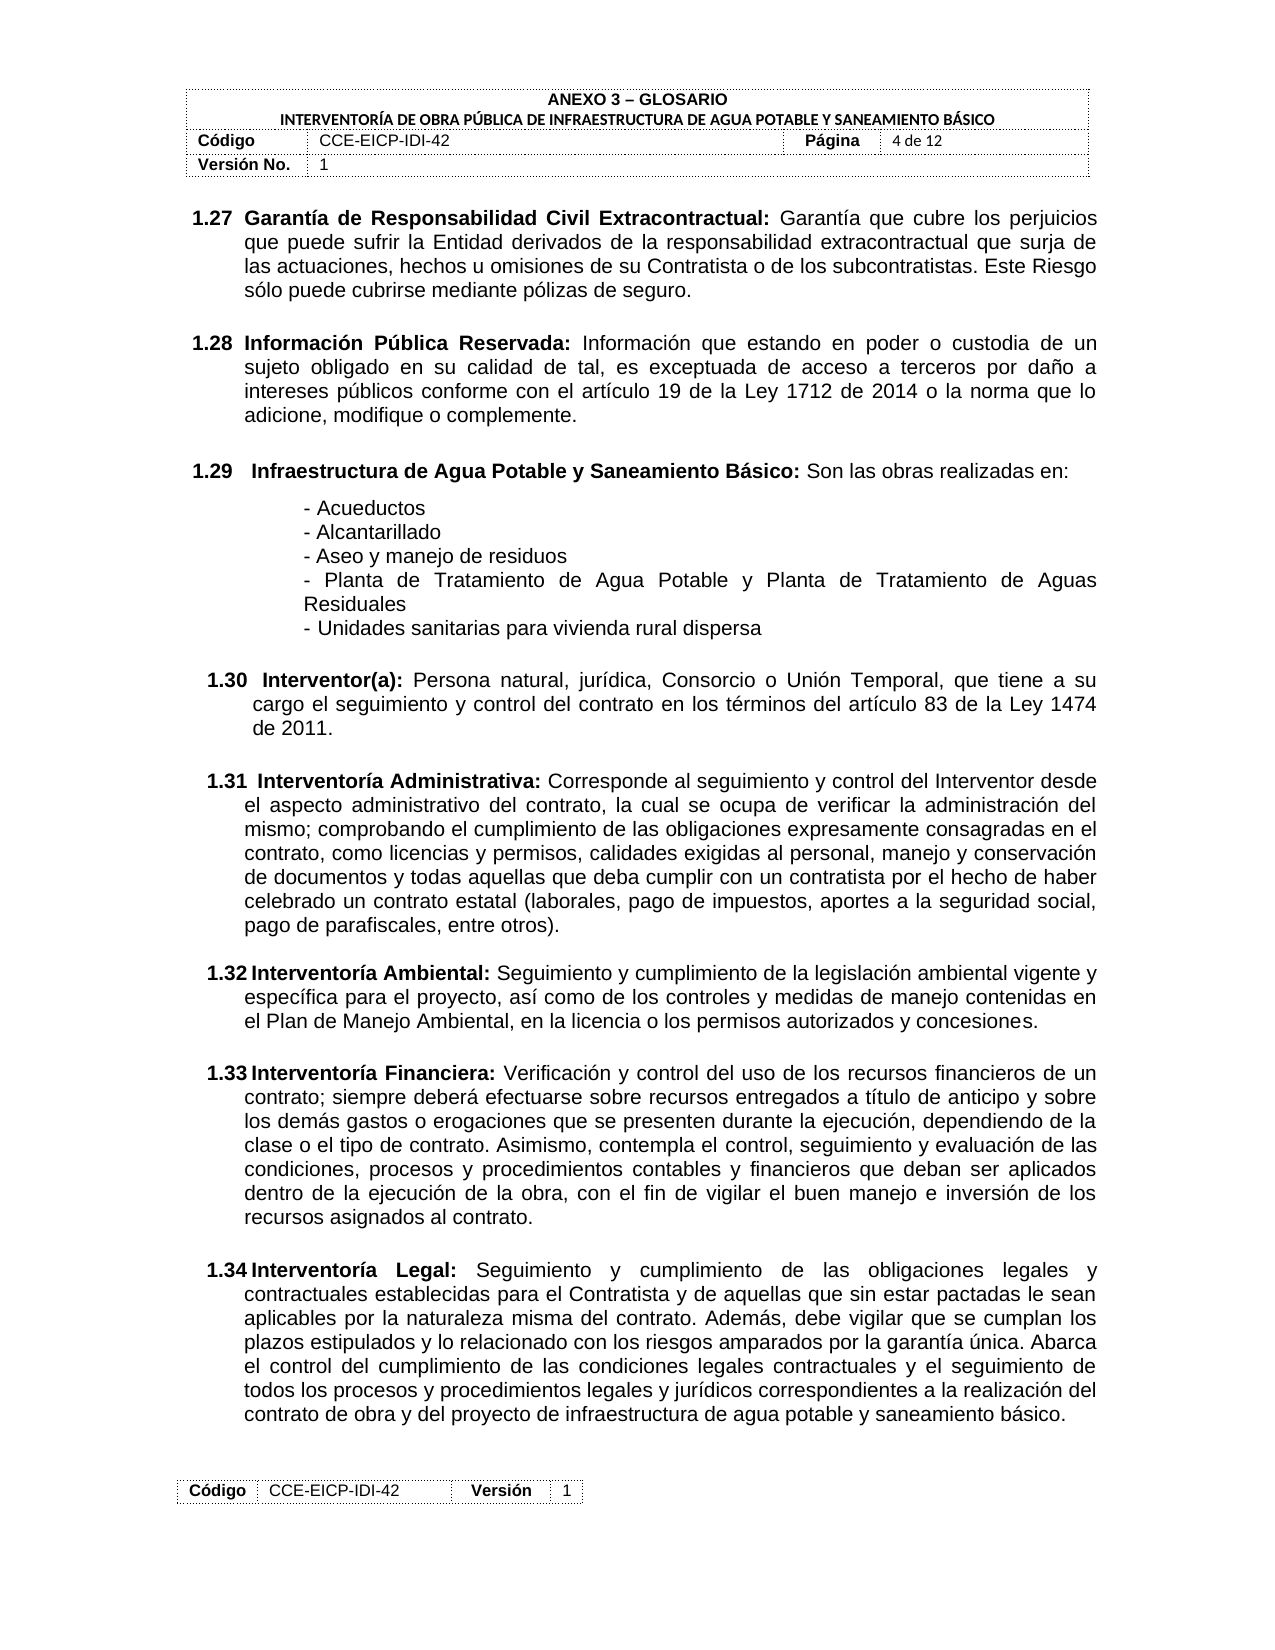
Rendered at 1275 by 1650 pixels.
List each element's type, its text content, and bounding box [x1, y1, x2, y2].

text - Unidades sanitarias para vivienda rural dispersa [303, 616, 1098, 639]
list Interventor(a): Persona natural, jurídica, Consorcio o Unión Temporal, que tiene a su cargo el seguimiento y control del contrato en los términos del artículo 83 de la Ley 1474 de 2011. [207, 668, 1098, 740]
list Información Pública Reservada: Información que estando en poder o custodia de un sujeto obligado en su calidad de tal, es exceptuada de acceso a terceros por daño a intereses públicos conforme con el artículo 19 de la Ley 1712 de 2014 o la norma que lo adicione, modifique o complemente. [192, 331, 1098, 426]
list Interventoría Administrativa: Corresponde al seguimiento y control del Interventor desde el aspecto administrativo del contrato, la cual se ocupa de verificar la administración del mismo; comprobando el cumplimiento de las obligaciones expresamente consagradas en el contrato, como licencias y permisos, calidades exigidas al personal, manejo y conservación de documentos y todas aquellas que deba cumplir con un contratista por el hecho de haber celebrado un contrato estatal (laborales, pago de impuestos, aportes a la seguridad social, pago de parafiscales, entre otros). [207, 769, 1098, 937]
list Interventoría Financiera: Verificación y control del uso de los recursos financieros de un contrato; siempre deberá efectuarse sobre recursos entregados a título de anticipo y sobre los demás gastos o erogaciones que se presenten durante la ejecución, dependiendo de la clase o el tipo de contrato. Asimismo, contempla el control, seguimiento y evaluación de las condiciones, procesos y procedimientos contables y financieros que deban ser aplicados dentro de la ejecución de la obra, con el fin de vigilar el buen manejo e inversión de los recursos asignados al contrato. [207, 1061, 1098, 1229]
list Interventoría Legal: Seguimiento y cumplimiento de las obligaciones legales y contractuales establecidas para el Contratista y de aquellas que sin estar pactadas le sean aplicables por la naturaleza misma del contrato. Además, debe vigilar que se cumplan los plazos estipulados y lo relacionado con los riesgos amparados por la garantía única. Abarca el control del cumplimiento de las condiciones legales contractuales y el seguimiento de todos los procesos y procedimientos legales y jurídicos correspondientes a la realización del contrato de obra y del proyecto de infraestructura de agua potable y saneamiento básico. [206, 1258, 1098, 1425]
text - Aseo y manejo de residuos [303, 544, 1098, 568]
list Interventoría Ambiental: Seguimiento y cumplimiento de la legislación ambiental vigente y específica para el proyecto, así como de los controles y medidas de manejo contenidas en el Plan de Manejo Ambiental, en la licencia o los permisos autorizados y concesiones. [207, 961, 1098, 1032]
text - Planta de Tratamiento de Agua Potable y Planta de Tratamiento de Aguas Residuales [303, 568, 1098, 616]
text - Acueductos [303, 496, 1098, 520]
text - Alcantarillado [303, 520, 1098, 544]
list Garantía de Responsabilidad Civil Extracontractual: Garantía que cubre los perjuicios que puede sufrir la Entidad derivados de la responsabilidad extracontractual que surja de las actuaciones, hechos u omisiones de su Contratista o de los subcontratistas. Este Riesgo sólo puede cubrirse mediante pólizas de seguro. [192, 206, 1098, 302]
list Infraestructura de Agua Potable y Saneamiento Básico: Son las obras realizadas en: [192, 459, 1098, 483]
